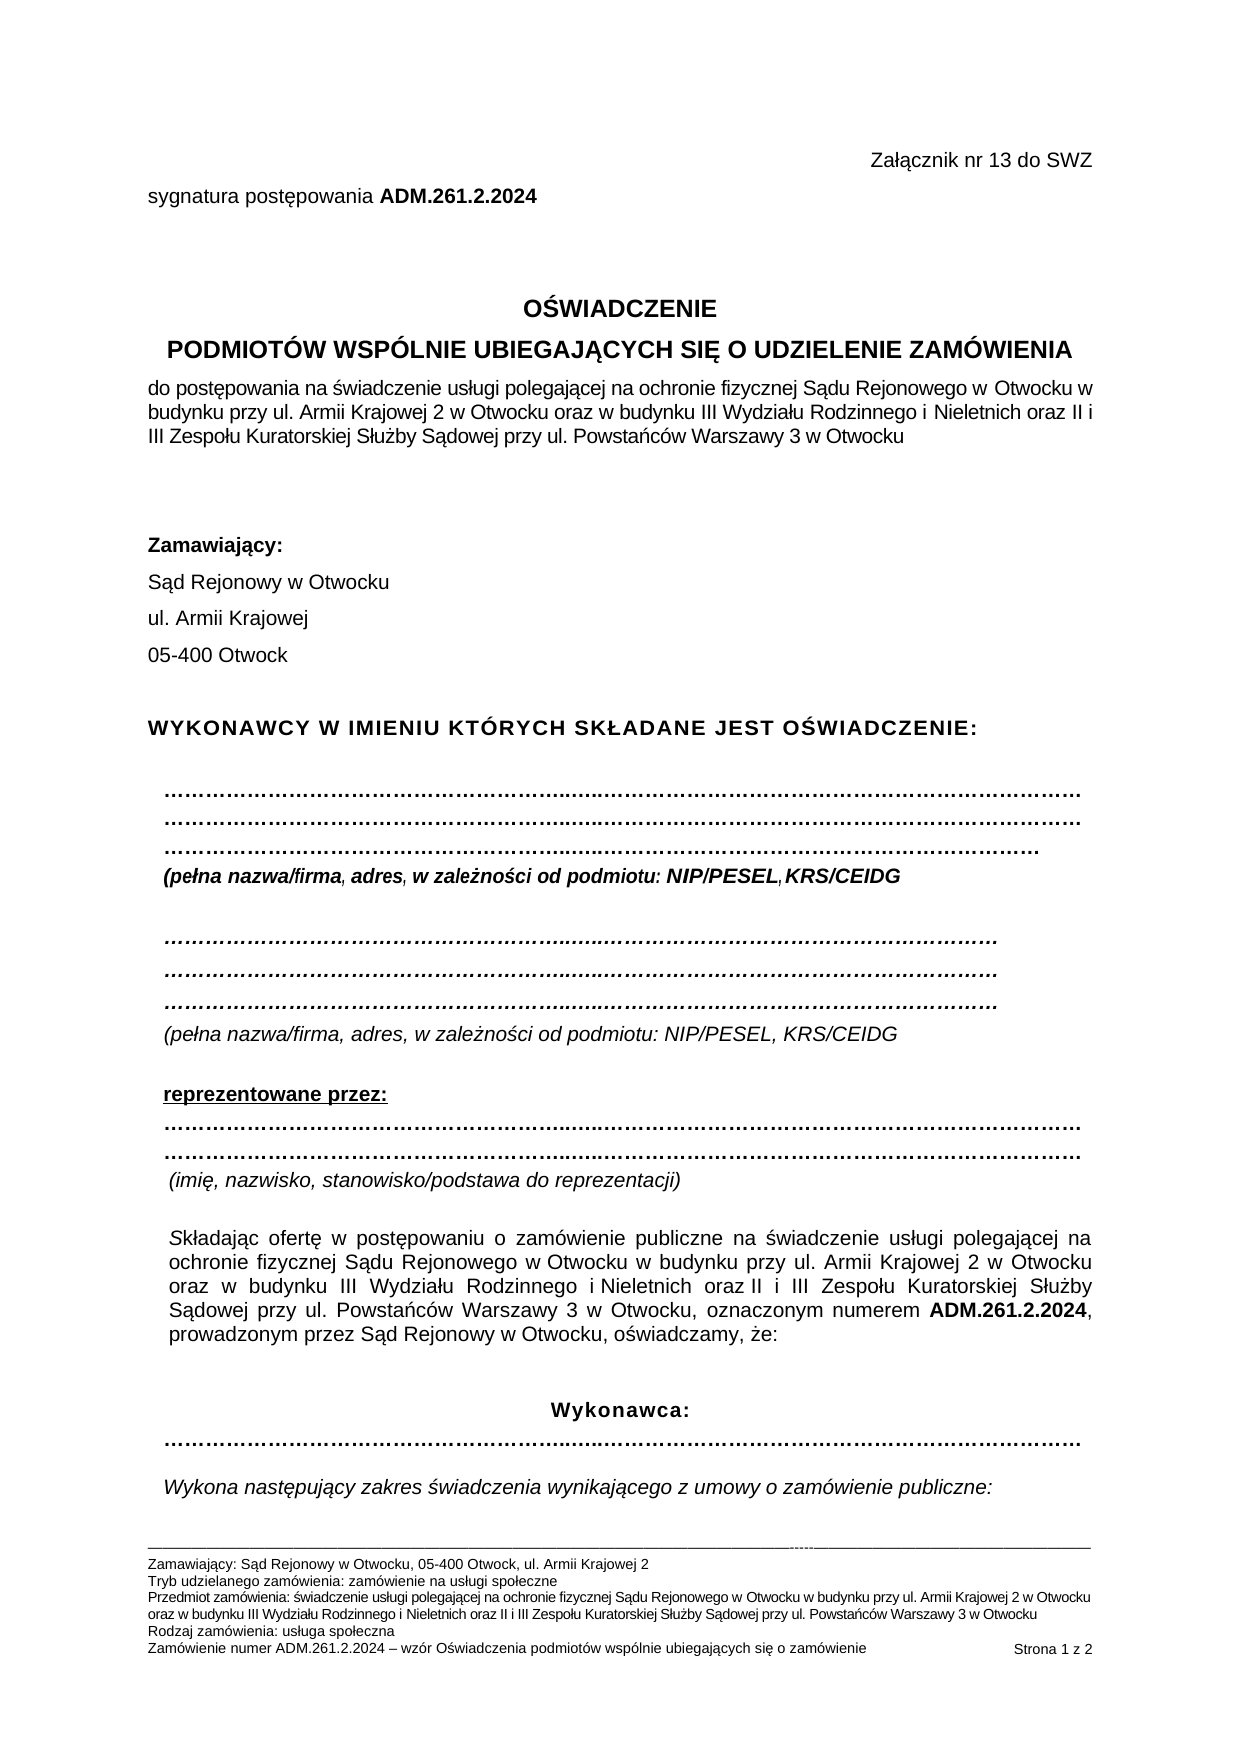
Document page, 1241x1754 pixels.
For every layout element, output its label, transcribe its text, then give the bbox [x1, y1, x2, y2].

text Składając ofertę w postępowaniu o zamówienie publiczne na świadczenie usługi polegającej na ochronie fizycznej Sądu Rejonowego w Otwocku w budynku przy ul. Armii Krajowej 2 w Otwocku oraz w budynku III Wydziału Rodzinnego i Nieletnich oraz II i III Zespołu Kuratorskiej Służby Sądowej przy ul. Powstańców Warszawy 3 w Otwocku, oznaczonym numerem ADM.261.2.2024, prowadzonym przez Sąd Rejonowy w Otwocku, oświadczamy, że: [168, 1226, 1092, 1346]
text (imię, nazwisko, stanowisko/podstawa do reprezentacji) [168, 1168, 1092, 1192]
text PODMIOTÓW WSPÓLNIE UBIEGAJĄCYCH SIĘ O UDZIELENIE ZAMÓWIENIA [148, 335, 1092, 363]
text …………………………………………………..…..……………………………………………………… [163, 835, 1092, 859]
text 05-400 Otwock [148, 643, 1093, 667]
text …………………………………………………..…..………………………………………………… [163, 990, 1018, 1014]
text (pełna nazwa/firma, adres, w zależności od podmiotu: NIP/PESEL, KRS/CEIDG [163, 864, 1092, 888]
text Sąd Rejonowy w Otwocku [148, 570, 1093, 594]
subtitle Wykonawca: [148, 1398, 1092, 1422]
text …………………………………………………..…..…………………………………………………………… [163, 778, 1092, 802]
text do postępowania na świadczenie usługi polegającej na ochronie fizycznej Sądu Rejonowego w Otwocku w budynku przy ul. Armii Krajowej 2 w Otwocku oraz w budynku III Wydziału Rodzinnego i Nieletnich oraz II i III Zespołu Kuratorskiej Służby Sądowej przy ul. Powstańców Warszawy 3 w Otwocku [148, 376, 1093, 448]
text reprezentowane przez: [163, 1082, 1092, 1106]
text Załącznik nr 13 do SWZ [148, 148, 1092, 172]
text …………………………………………………..…..…………………………………………………………… [163, 1427, 1092, 1451]
text OŚWIADCZENIE [148, 293, 1092, 322]
text …………………………………………………..…..…………………………………………………………… [163, 1111, 1092, 1135]
text Zamawiający: [148, 533, 1093, 557]
subtitle WYKONAWCY W IMIENIU KTÓRYCH SKŁADANE JEST OŚWIADCZENIE: [148, 716, 1092, 739]
text …………………………………………………..…..………………………………………………… [163, 957, 1018, 981]
text (pełna nazwa/firma, adres, w zależności od podmiotu: NIP/PESEL, KRS/CEIDG [163, 1022, 1018, 1046]
text sygnatura postępowania ADM.261.2.2024 [148, 184, 1092, 208]
text Wykona następujący zakres świadczenia wynikającego z umowy o zamówienie publiczne: [163, 1475, 1092, 1499]
text …………………………………………………..…..…………………………………………………………… [163, 1139, 1092, 1163]
text ul. Armii Krajowej [148, 606, 1093, 630]
text …………………………………………………..…..…………………………………………………………… [163, 806, 1092, 830]
text …………………………………………………..…..………………………………………………… [163, 925, 1018, 949]
